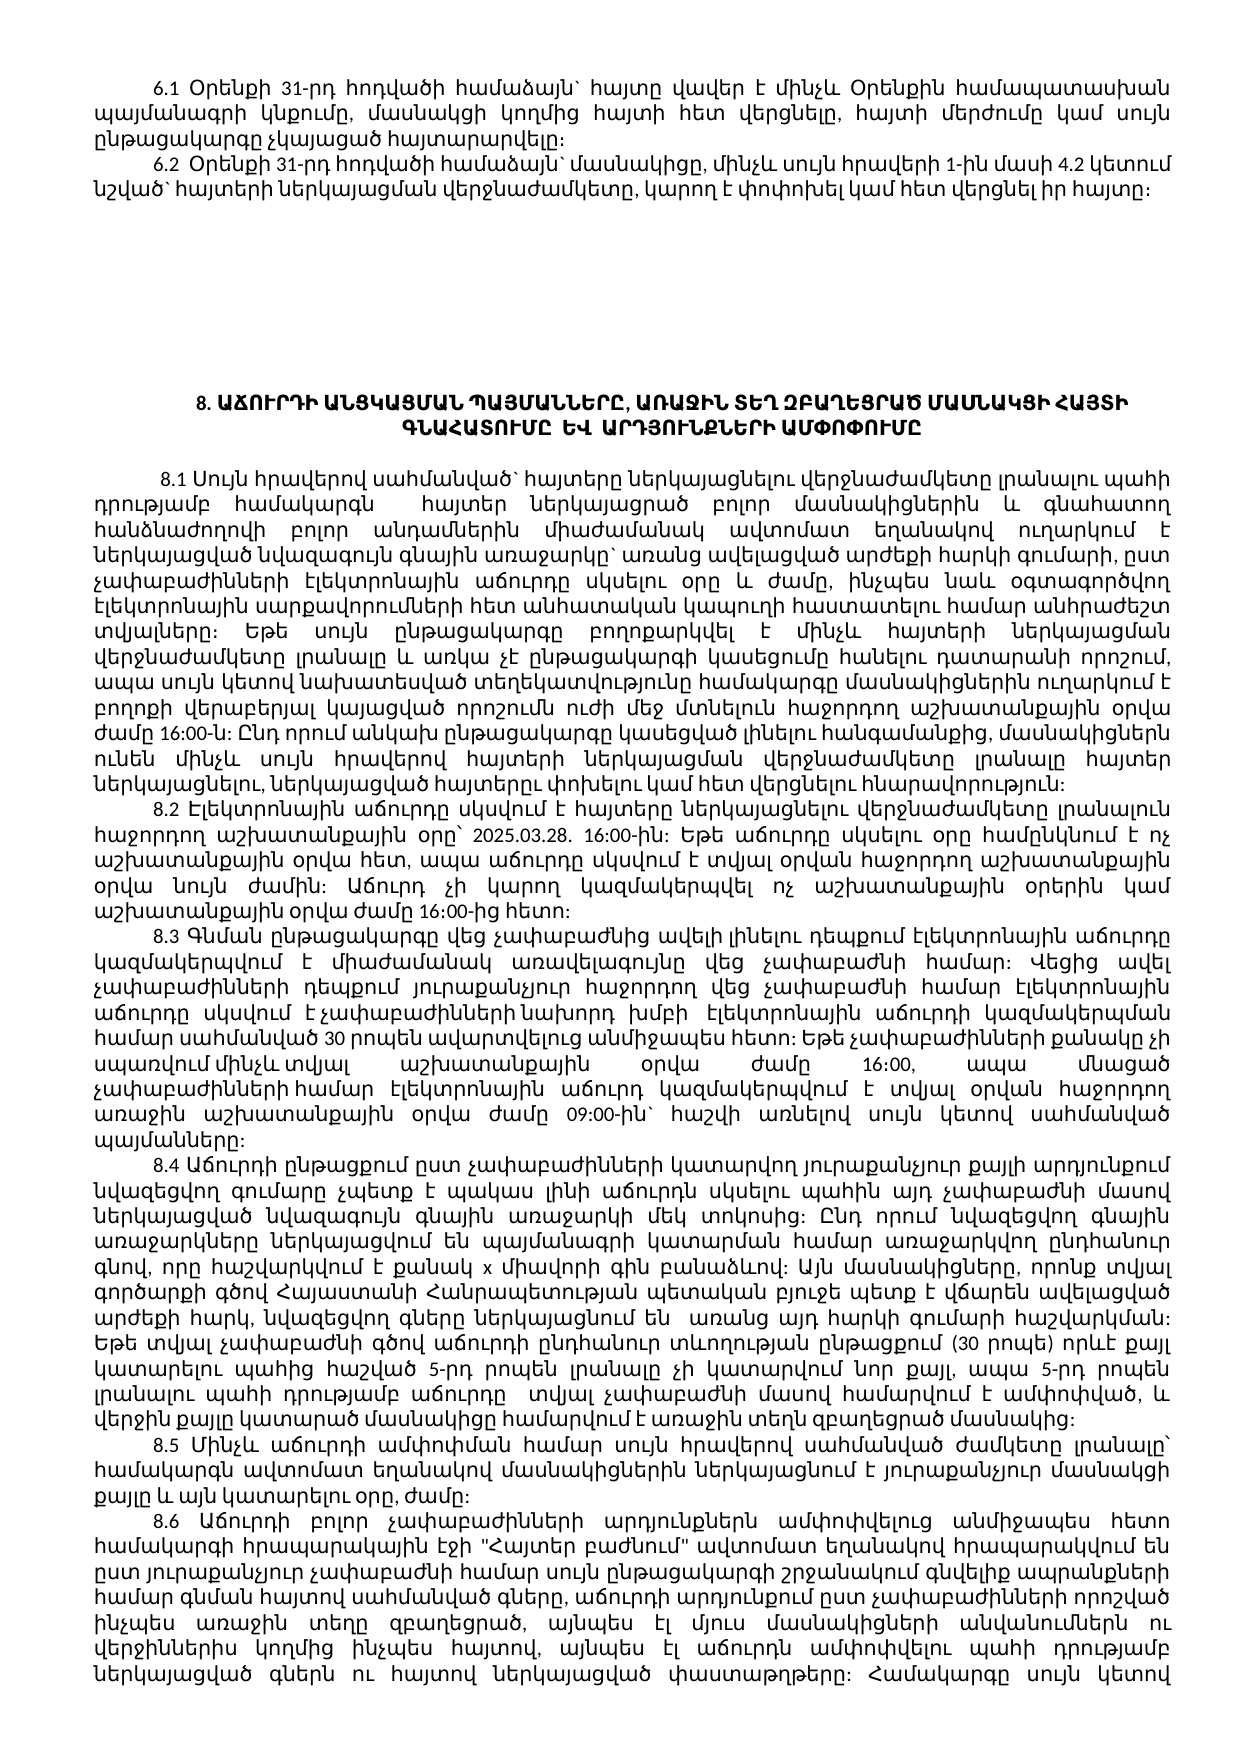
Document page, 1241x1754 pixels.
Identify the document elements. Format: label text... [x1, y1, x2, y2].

text 6.2 Օրենքի 31-րդ հոդվածի համաձայն` մասնակիցը, մինչև սույն հրավերի 1-ին մասի 4.2 կետում նշված` հայտերի ներկայացման վերջնաժամկետը, կարող է փոփոխել կամ հետ վերցնել իր հայտը։ [94, 151, 1171, 202]
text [94, 1508, 1171, 1686]
text 6.1 Օրենքի 31-րդ հոդվածի համաձայն` հայտը վավեր է մինչև Օրենքին համապատասխան պայմանագրի կնքումը, մասնակցի կողմից հայտի հետ վերցնելը, հայտի մերժումը կամ սույն ընթացակարգը չկայացած հայտարարվելը։ [94, 75, 1171, 151]
text ԳՆԱՀԱՏՈՒՄԸ ԵՎ ԱՐԴՅՈՒՆՔՆԵՐԻ ԱՄՓՈՓՈՒՄԸ [94, 415, 1171, 441]
text 8.4 Աճուրդի ընթացքում ըստ չափաբաժինների կատարվող յուրաքանչյուր քայլի արդյունքում նվազեցվող գումարը չպետք է պակաս լինի աճուրդն սկսելու պահին այդ չափաբաժնի մասով ներկայացված նվազագույն գնային առաջարկի մեկ տոկոսից: Ընդ որում նվազեցվող գնային առաջարկները ներկայացվում են պայմանագրի կատարման համար առաջարկվող ընդհանուր գնով, որը հաշվարկվում է քանակ x միավորի գին բանաձևով: Այն մասնակիցները, որոնք տվյալ գործարքի գծով Հայաստանի Հանրապետության պետական բյուջե պետք է վճարեն ավելացված արժեքի հարկ, նվազեցվող գները ներկայացնում են առանց այդ հարկի գումարի հաշվարկման: Եթե տվյալ չափաբաժնի գծով աճուրդի ընդհանուր տևողության ընթացքում (30 րոպե) որևէ քայլ կատարելու պահից հաշված 5-րդ րոպեն լրանալը չի կատարվում նոր քայլ, ապա 5-րդ րոպեն լրանալու պահի դրությամբ աճուրդը տվյալ չափաբաժնի մասով համարվում է ամփոփված, և վերջին քայլը կատարած մասնակիցը համարվում է առաջին տեղն զբաղեցրած մասնակից: [94, 1152, 1171, 1432]
text 8.3 Գնման ընթացակարգը վեց չափաբաժնից ավելի լինելու դեպքում էլեկտրոնային աճուրդը կազմակերպվում է միաժամանակ առավելագույնը վեց չափաբաժնի համար: Վեցից ավել չափաբաժինների դեպքում յուրաքանչյուր հաջորդող վեց չափաբաժնի համար էլեկտրոնային աճուրդը սկսվում է չափաբաժինների նախորդ խմբի էլեկտրոնային աճուրդի կազմակերպման համար սահմանված 30 րոպեն ավարտվելուց անմիջապես հետո: Եթե չափաբաժինների քանակը չի սպառվում մինչև տվյալ աշխատանքային օրվա ժամը 16։00, ապա մնացած չափաբաժինների համար էլեկտրոնային աճուրդ կազմակերպվում է տվյալ օրվան հաջորդող առաջին աշխատանքային օրվա ժամը 09:00-ին` հաշվի առնելով սույն կետով սահմանված պայմանները: [94, 924, 1171, 1152]
text 8.2 Էլեկտրոնային աճուրդը սկսվում է հայտերը ներկայացնելու վերջնաժամկետը լրանալուն հաջորդող աշխատանքային օրը՝ 2025.03.28. 16:00 -ին: Եթե աճուրդը սկսելու օրը համընկնում է ոչ աշխատանքային օրվա հետ, ապա աճուրդը սկսվում է տվյալ օրվան հաջորդող աշխատանքային օրվա նույն ժամին: Աճուրդ չի կարող կազմակերպվել ոչ աշխատանքային օրերին կամ աշխատանքային օրվա ժամը 16։00-ից հետո: [94, 797, 1171, 924]
text 8. ԱՃՈՒՐԴԻ ԱՆՑԿԱՑՄԱՆ ՊԱՅՄԱՆՆԵՐԸ, ԱՌԱՋԻՆ ՏԵՂ ԶԲԱՂԵՑՐԱԾ ՄԱՍՆԱԿՑԻ ՀԱՅՏԻ [94, 390, 1171, 415]
text 8.1 Սույն հրավերով սահմանված` հայտերը ներկայացնելու վերջնաժամկետը լրանալու պահի դրությամբ համակարգն հայտեր ներկայացրած բոլոր մասնակիցներին և գնահատող հանձնաժողովի բոլոր անդամներին միաժամանակ ավտոմատ եղանակով ուղարկում է ներկայացված նվազագույն գնային առաջարկը` առանց ավելացված արժեքի հարկի գումարի, ըստ չափաբաժինների էլեկտրոնային աճուրդը սկսելու օրը և ժամը, ինչպես նաև օգտագործվող էլեկտրոնային սարքավորումների հետ անհատական կապուղի հաստատելու համար անհրաժեշտ տվյալները։ Եթե սույն ընթացակարգը բողոքարկվել է մինչև հայտերի ներկայացման վերջնաժամկետը լրանալը և առկա չէ ընթացակարգի կասեցումը հանելու դատարանի որոշում, ապա սույն կետով նախատեսված տեղեկատվությունը համակարգը մասնակիցներին ուղարկում է բողոքի վերաբերյալ կայացված որոշումն ուժի մեջ մտնելուն հաջորդող աշխատանքային օրվա ժամը 16:00-ն: Ընդ որում անկախ ընթացակարգը կասեցված լինելու հանգամանքից, մասնակիցներն ունեն մինչև սույն հրավերով հայտերի ներկայացման վերջնաժամկետը լրանալը հայտեր ներկայացնելու, ներկայացված հայտերըւ փոխելու կամ հետ վերցնելու հնարավորություն: [94, 466, 1171, 797]
text 8.5 Մինչև աճուրդի ամփոփման համար սույն հրավերով սահմանված ժամկետը լրանալը՝ համակարգն ավտոմատ եղանակով մասնակիցներին ներկայացնում է յուրաքանչյուր մասնակցի քայլը և այն կատարելու օրը, ժամը: [94, 1432, 1171, 1508]
